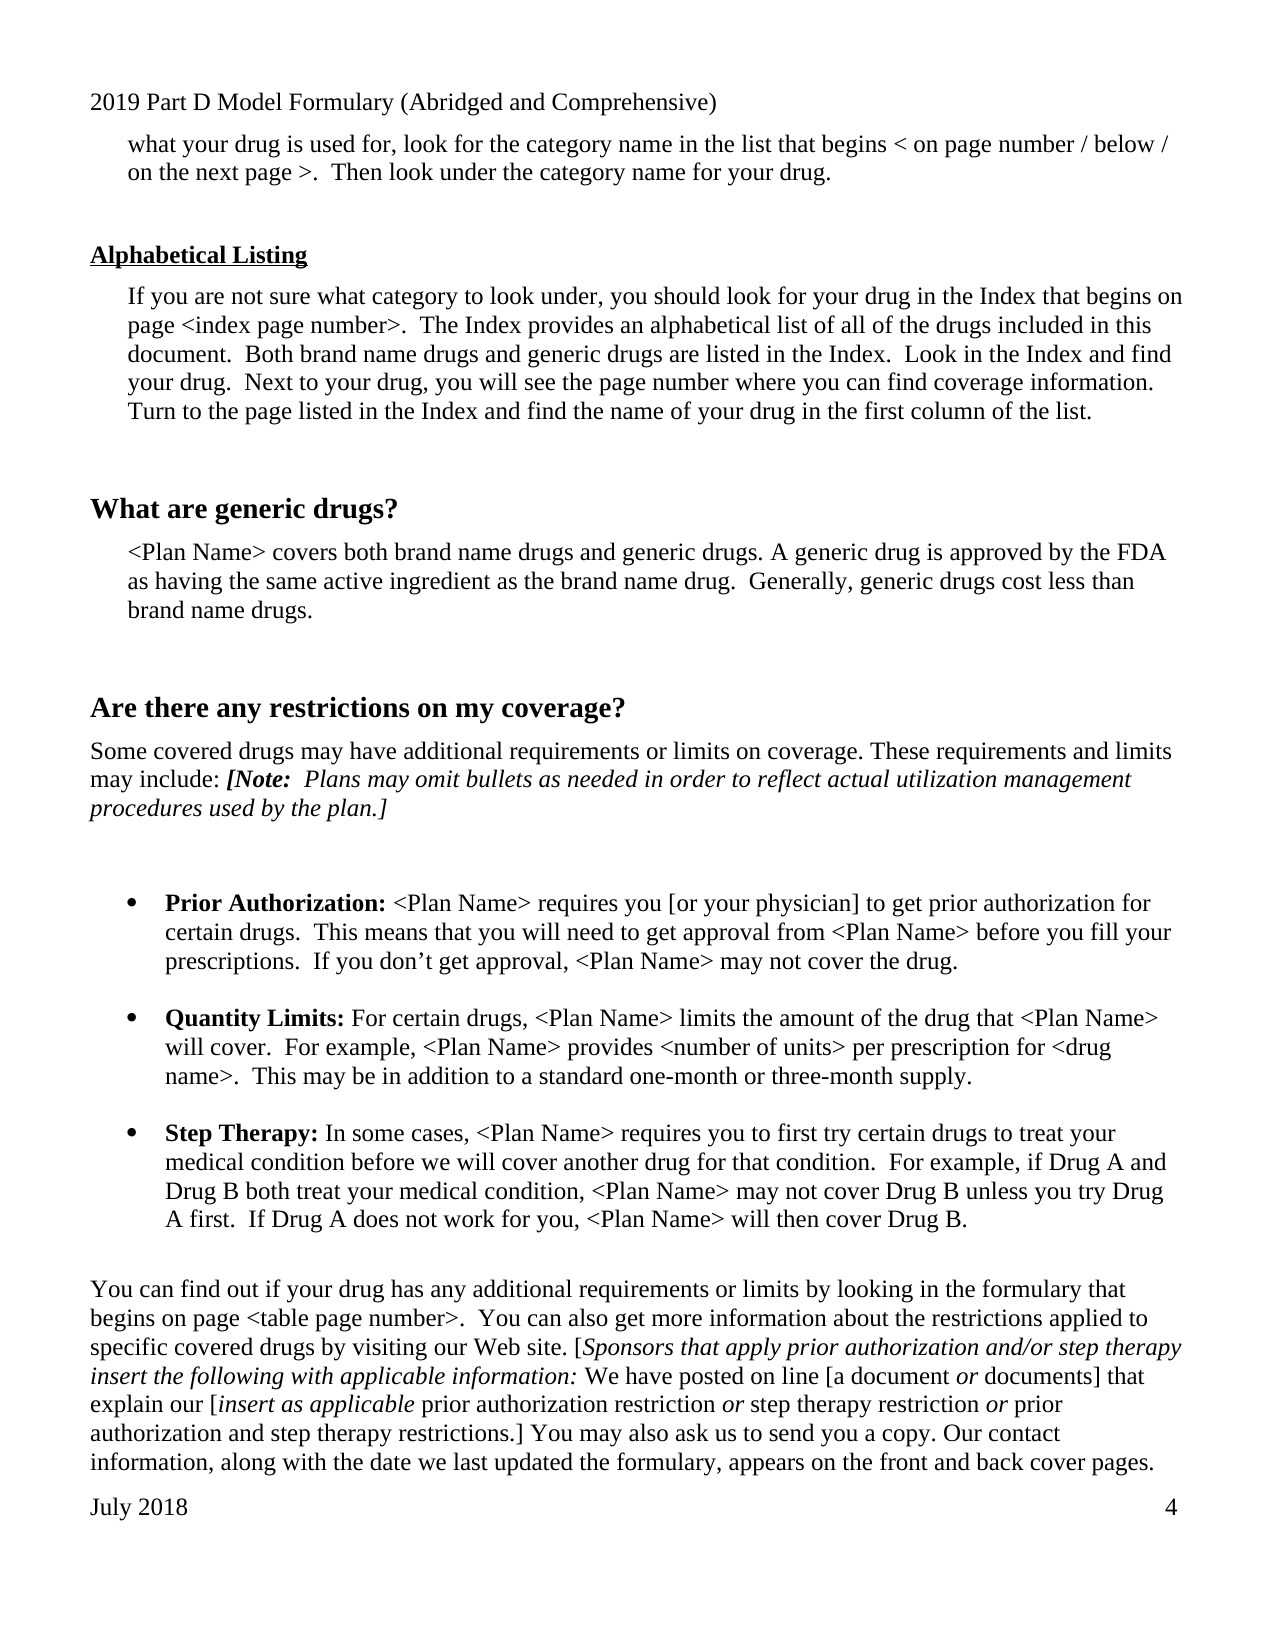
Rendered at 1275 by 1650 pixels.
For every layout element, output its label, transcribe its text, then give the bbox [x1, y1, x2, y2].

text You can find out if your drug has any additional requirements or limits by looking in the formulary that begins on page <table page number>. You can also get more information about the restrictions applied to specific covered drugs by visiting our Web site. [Sponsors that apply prior authorization and/or step therapy insert the following with applicable information: We have posted on line [a document or documents] that explain our [insert as applicable prior authorization restriction or step therapy restriction or prior authorization and step therapy restrictions.] You may also ask us to send you a copy. Our contact information, along with the date we last updated the formulary, appears on the front and back cover pages. [90, 1274, 1185, 1476]
list Prior Authorization: <Plan Name> requires you [or your physician] to get prior authorization for certain drugs. This means that you will need to get approval from <Plan Name> before you fill your prescriptions. If you don’t get approval, <Plan Name> may not cover the drug. [127, 888, 1185, 974]
text If you are not sure what category to look under, you should look for your drug in the Index that begins on page <index page number>. The Index provides an alphabetical list of all of the drugs included in this document. Both brand name drugs and generic drugs are listed in the Index. Look in the Index and find your drug. Next to your drug, you will see the page number where you can find coverage information. Turn to the page listed in the Index and find the name of your drug in the first column of the list. [127, 281, 1185, 425]
list Quantity Limits: For certain drugs, <Plan Name> limits the amount of the drug that <Plan Name> will cover. For example, <Plan Name> provides <number of units> per prescription for <drug name>. This may be in addition to a standard one-month or three-month supply. [127, 1003, 1185, 1089]
text Some covered drugs may have additional requirements or limits on coverage. These requirements and limits may include: [Note: Plans may omit bullets as needed in order to reflect actual utilization management procedures used by the plan.] [90, 736, 1185, 822]
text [127, 129, 1185, 186]
text <Plan Name> covers both brand name drugs and generic drugs. A generic drug is approved by the FDA as having the same active ingredient as the brand name drug. Generally, generic drugs cost less than brand name drugs. [127, 537, 1185, 623]
list Step Therapy: In some cases, <Plan Name> requires you to first try certain drugs to treat your medical condition before we will cover another drug for that condition. For example, if Drug A and Drug B both treat your medical condition, <Plan Name> may not cover Drug B unless you try Drug A first. If Drug A does not work for you, <Plan Name> will then cover Drug B. [127, 1118, 1185, 1233]
subtitle Are there any restrictions on my coverage? [90, 690, 1185, 723]
subtitle Alphabetical Listing [90, 240, 1185, 269]
subtitle What are generic drugs? [90, 491, 1185, 525]
